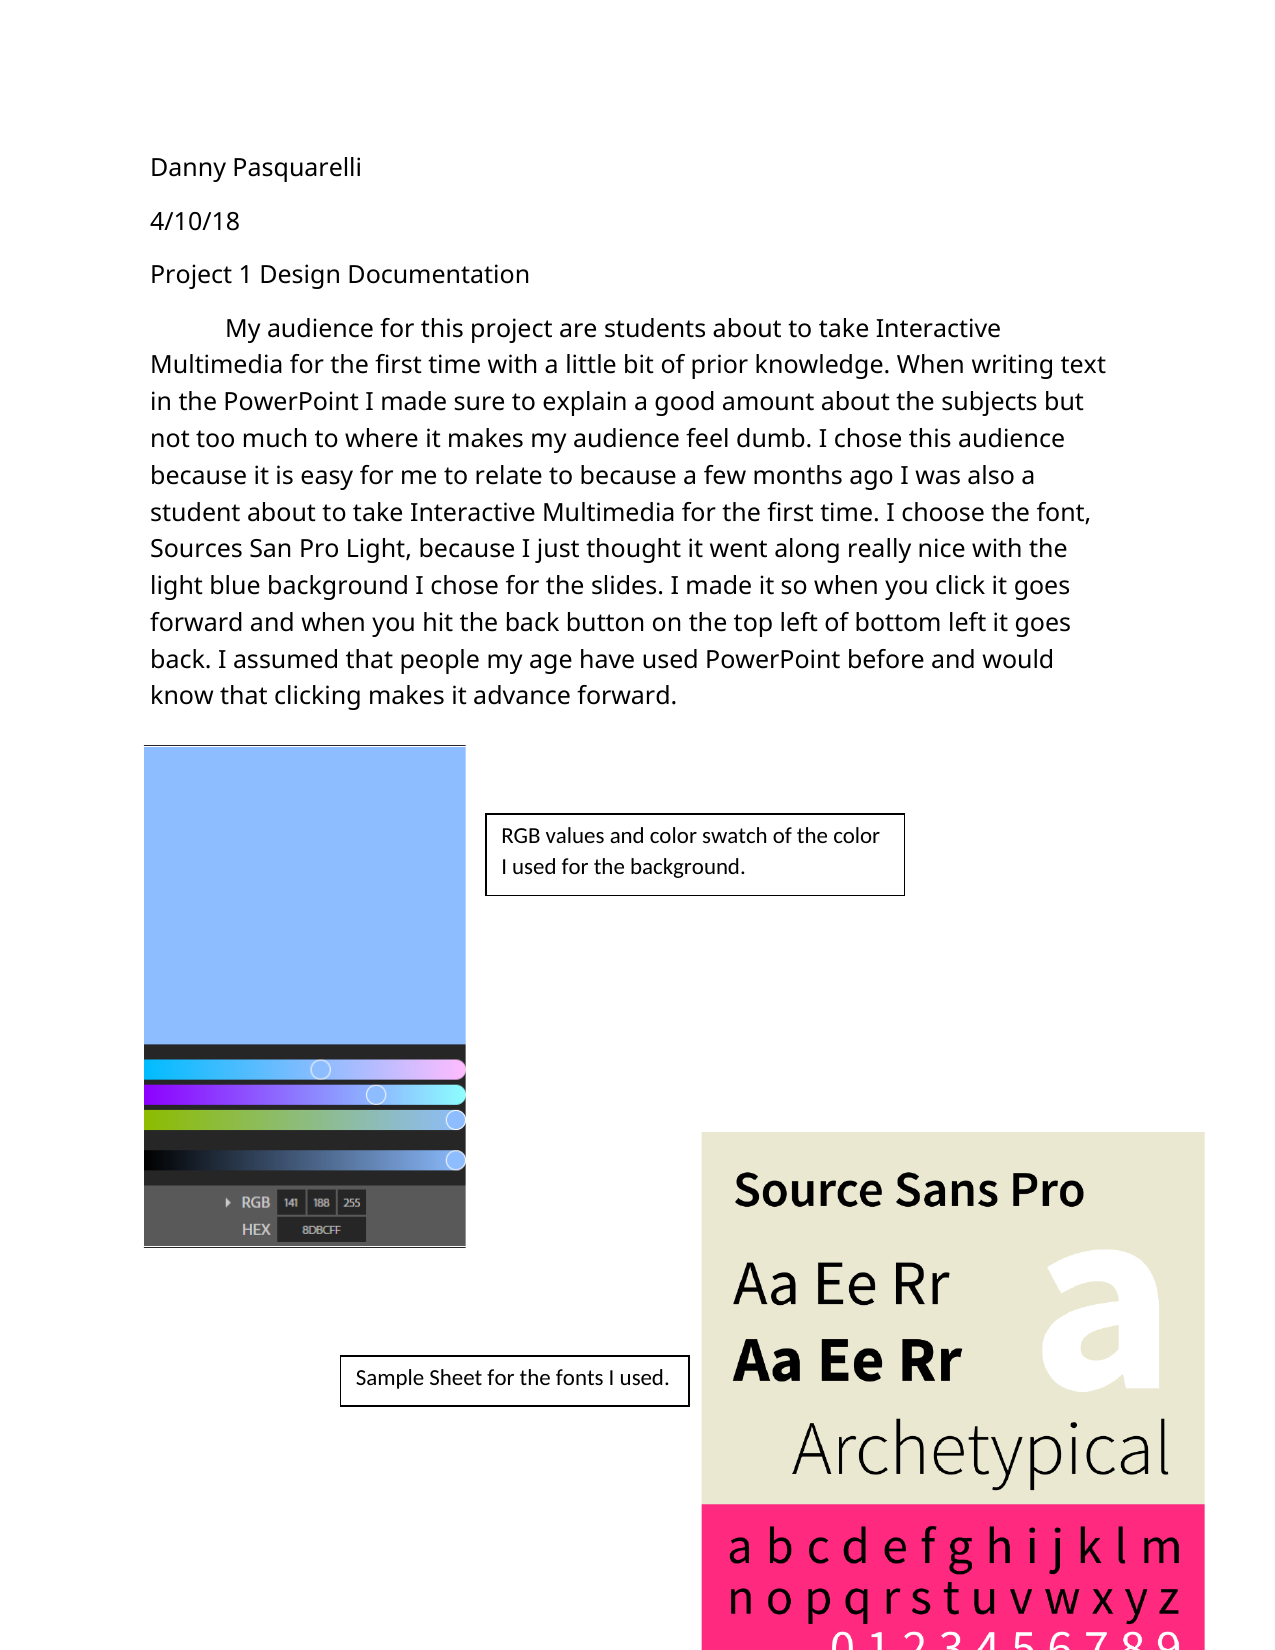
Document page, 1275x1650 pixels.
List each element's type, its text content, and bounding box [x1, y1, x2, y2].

text My audience for this project are students about to take Interactive Multimedia for the first time with a little bit of prior knowledge. When writing text in the PowerPoint I made sure to explain a good amount about the subjects but not too much to where it makes my audience feel dumb. I chose this audience because it is easy for me to relate to because a few months ago I was also a student about to take Interactive Multimedia for the first time. I choose the font, Sources San Pro Light, because I just thought it went along really nice with the light blue background I chose for the slides. I made it so when you click it goes forward and when you hit the back button on the top left of bottom left it goes back. I assumed that people my age have used PowerPoint before and would know that clicking makes it advance forward. [150, 310, 1125, 712]
picture [701, 1132, 1205, 1650]
text 4/10/18 [150, 203, 1125, 237]
text Danny Pasquarelli [150, 150, 1125, 184]
picture [143, 745, 466, 1248]
text Project 1 Design Documentation [150, 257, 1125, 291]
